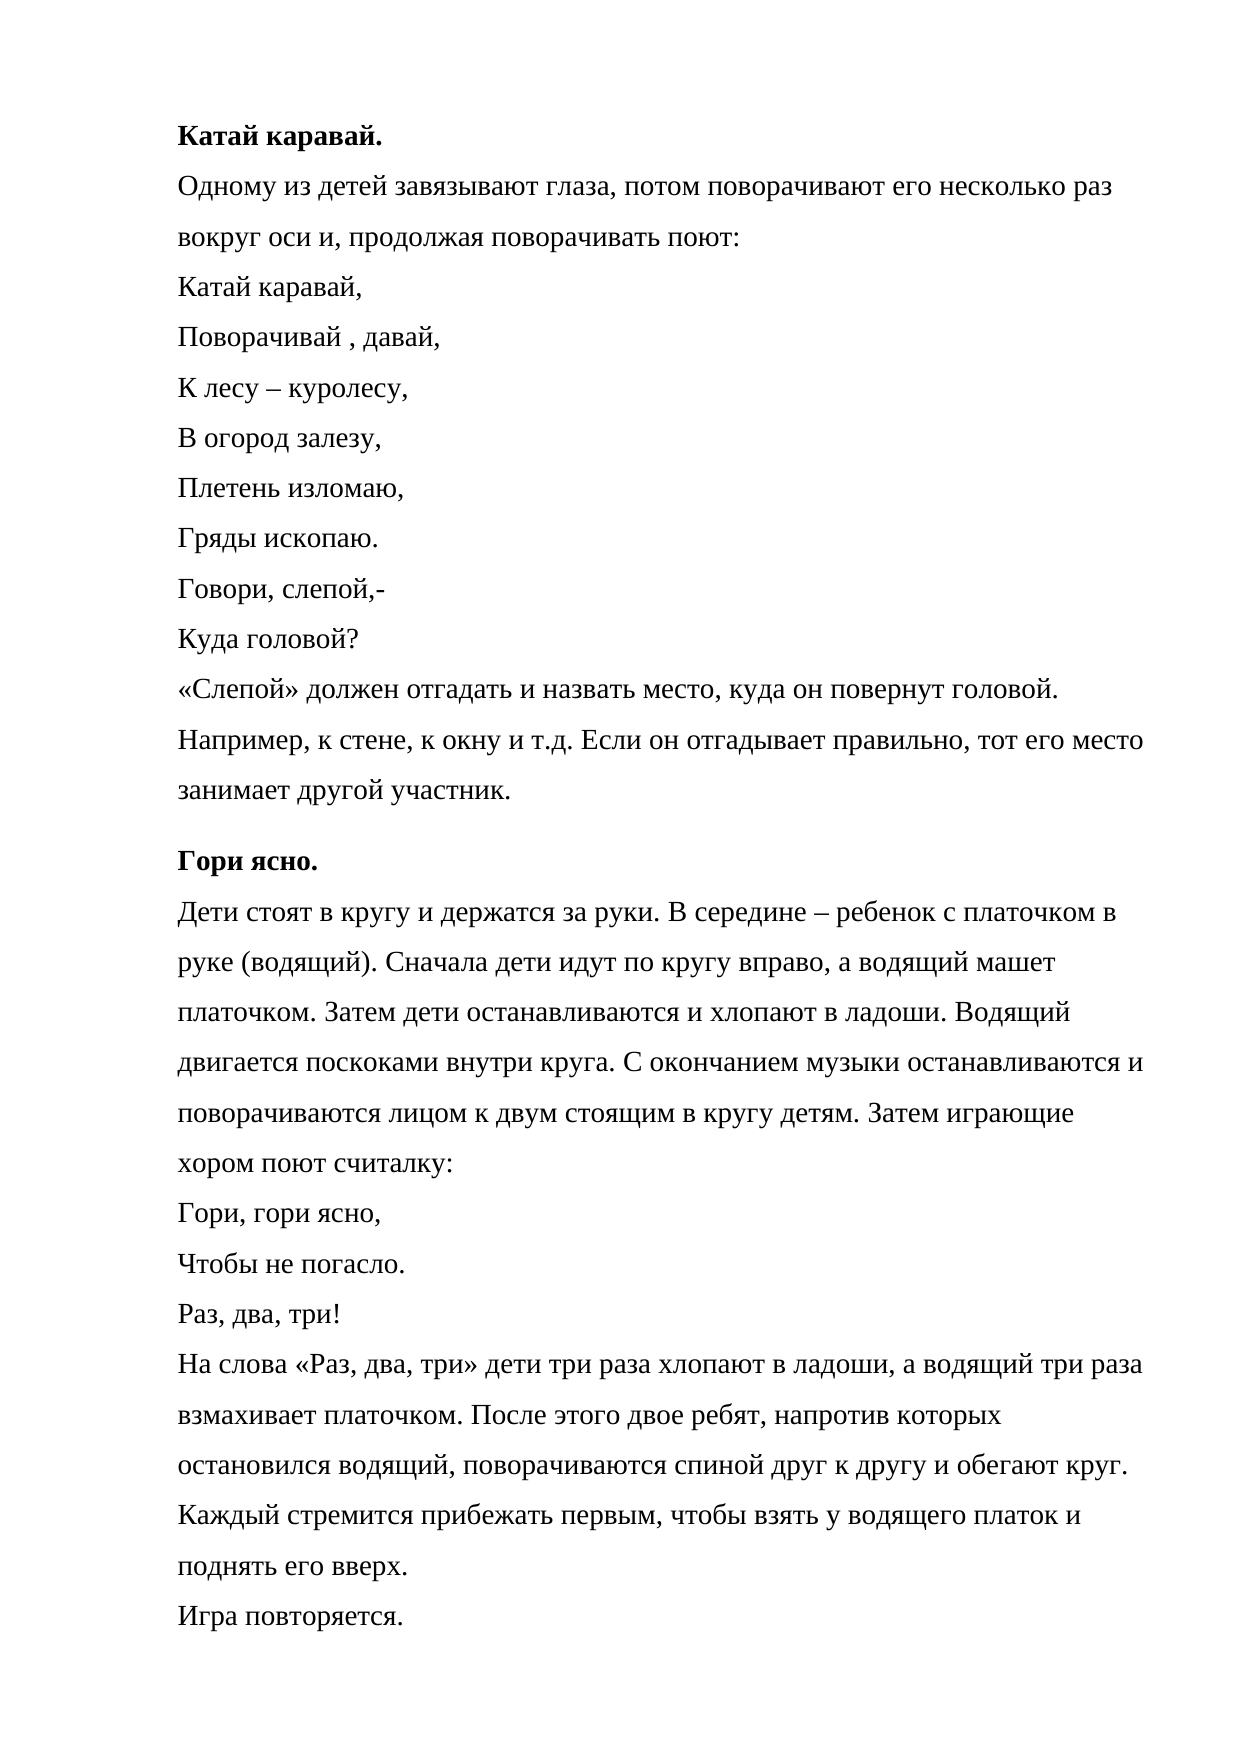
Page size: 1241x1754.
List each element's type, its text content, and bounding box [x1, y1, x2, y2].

text Гори ясно. Дети стоят в кругу и держатся за руки. В середине – ребенок с платочком в руке (водящий). Сначала дети идут по кругу вправо, а водящий машет платочком. Затем дети останавливаются и хлопают в ладоши. Водящий двигается поскоками внутри круга. С окончанием музыки останавливаются и поворачиваются лицом к двум стоящим в кругу детям. Затем играющие хором поют считалку: Гори, гори ясно, Чтобы не погасло. Раз, два, три! На слова «Раз, два, три» дети три раза хлопают в ладоши, а водящий три раза взмахивает платочком. После этого двое ребят, напротив которых остановился водящий, поворачиваются спиной друг к другу и обегают круг. Каждый стремится прибежать первым, чтобы взять у водящего платок и поднять его вверх. Игра повторяется. [177, 843, 1152, 1632]
text Катай каравай. Одному из детей завязывают глаза, потом поворачивают его несколько раз вокруг оси и, продолжая поворачивать поют: Катай каравай, Поворачивай , давай, К лесу – куролесу, В огород залезу, Плетень изломаю, Гряды ископаю. Говори, слепой,- Куда головой? «Слепой» должен отгадать и назвать место, куда он повернут головой. Например, к стене, к окну и т.д. Если он отгадывает правильно, тот его место занимает другой участник. [177, 118, 1152, 806]
